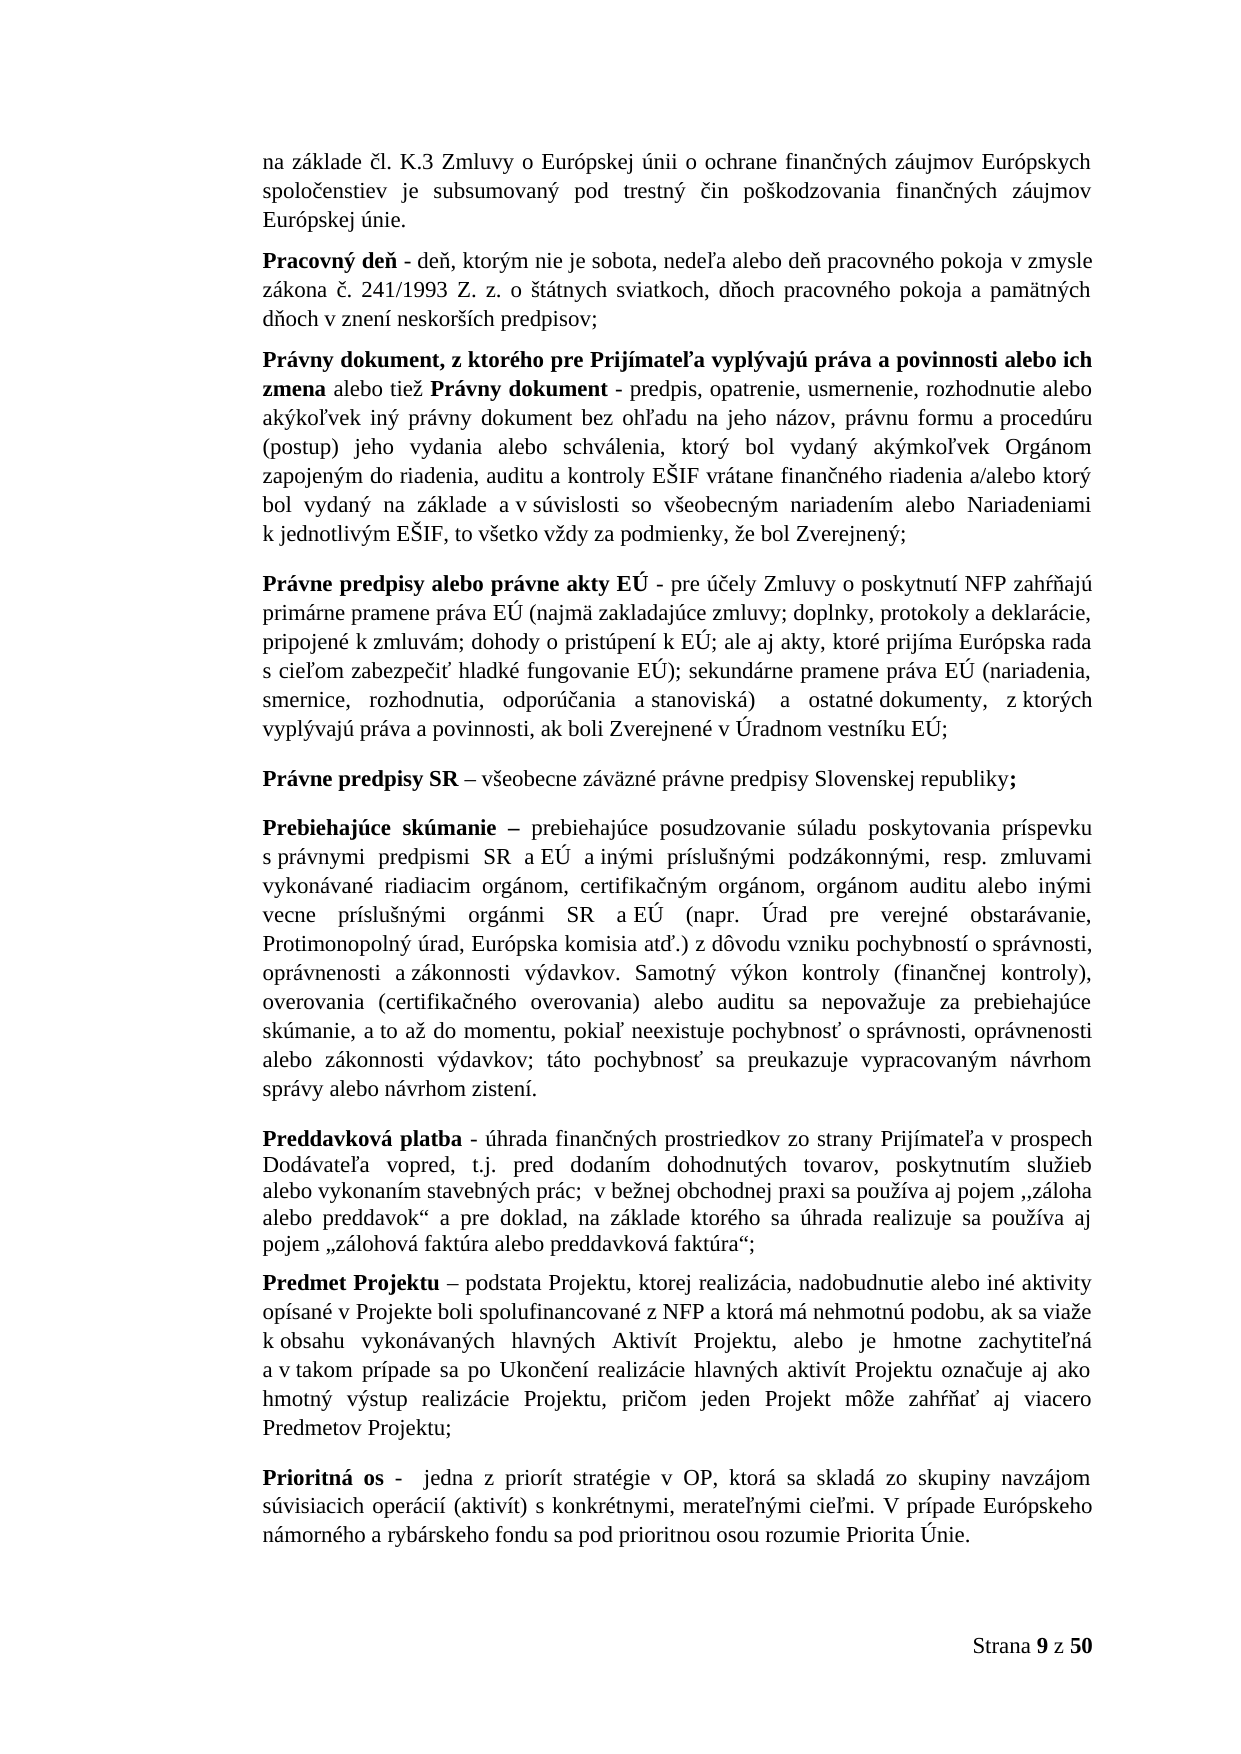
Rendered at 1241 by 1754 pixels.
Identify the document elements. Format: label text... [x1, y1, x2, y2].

text Právne predpisy SR – všeobecne záväzné právne predpisy Slovenskej republiky; [262, 764, 1092, 791]
text Predmet Projektu – podstata Projektu, ktorej realizácia, nadobudnutie alebo iné aktivity opísané v Projekte boli spolufinancované z NFP a ktorá má nehmotnú podobu, ak sa viaže k obsahu vykonávaných hlavných Aktivít Projektu, alebo je hmotne zachytiteľná a v takom prípade sa po Ukončení realizácie hlavných aktivít Projektu označuje aj ako hmotný výstup realizácie Projektu, pričom jeden Projekt môže zahŕňať aj viacero Predmetov Projektu; [262, 1269, 1092, 1440]
text Prebiehajúce skúmanie – prebiehajúce posudzovanie súladu poskytovania príspevku s právnymi predpismi SR a EÚ a inými príslušnými podzákonnými, resp. zmluvami vykonávané riadiacim orgánom, certifikačným orgánom, orgánom auditu alebo inými vecne príslušnými orgánmi SR a EÚ (napr. Úrad pre verejné obstarávanie, Protimonopolný úrad, Európska komisia atď.) z dôvodu vzniku pochybností o správnosti, oprávnenosti a zákonnosti výdavkov. Samotný výkon kontroly (finančnej kontroly), overovania (certifikačného overovania) alebo auditu sa nepovažuje za prebiehajúce skúmanie, a to až do momentu, pokiaľ neexistuje pochybnosť o správnosti, oprávnenosti alebo zákonnosti výdavkov; táto pochybnosť sa preukazuje vypracovaným návrhom správy alebo návrhom zistení. [262, 814, 1092, 1101]
text Právny dokument, z ktorého pre Prijímateľa vyplývajú práva a povinnosti alebo ich zmena alebo tiež Právny dokument - predpis, opatrenie, usmernenie, rozhodnutie alebo akýkoľvek iný právny dokument bez ohľadu na jeho názov, právnu formu a procedúru (postup) jeho vydania alebo schválenia, ktorý bol vydaný akýmkoľvek Orgánom zapojeným do riadenia, auditu a kontroly EŠIF vrátane finančného riadenia a/alebo ktorý bol vydaný na základe a v súvislosti so všeobecným nariadením alebo Nariadeniami k jednotlivým EŠIF, to všetko vždy za podmienky, že bol Zverejnený; [262, 346, 1092, 547]
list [262, 148, 1092, 232]
text Prioritná os - jedna z priorít stratégie v OP, ktorá sa skladá zo skupiny navzájom súvisiacich operácií (aktivít) s konkrétnymi, merateľnými cieľmi. V prípade Európskeho námorného a rybárskeho fondu sa pod prioritnou osou rozumie Priorita Únie. [262, 1464, 1092, 1548]
list Pracovný deň - deň, ktorým nie je sobota, nedeľa alebo deň pracovného pokoja v zmysle zákona č. 241/1993 Z. z. o štátnych sviatkoch, dňoch pracovného pokoja a pamätných dňoch v znení neskorších predpisov; [262, 247, 1092, 331]
text Právne predpisy alebo právne akty EÚ - pre účely Zmluvy o poskytnutí NFP zahŕňajú primárne pramene práva EÚ (najmä zakladajúce zmluvy; doplnky, protokoly a deklarácie, pripojené k zmluvám; dohody o pristúpení k EÚ; ale aj akty, ktoré prijíma Európska rada s cieľom zabezpečiť hladké fungovanie EÚ); sekundárne pramene práva EÚ (nariadenia, smernice, rozhodnutia, odporúčania a stanoviská) a ostatné dokumenty, z ktorých vyplývajú práva a povinnosti, ak boli Zverejnené v Úradnom vestníku EÚ; [262, 570, 1092, 741]
text Preddavková platba - úhrada finančných prostriedkov zo strany Prijímateľa v prospech Dodávateľa vopred, t.j. pred dodaním dohodnutých tovarov, poskytnutím služieb alebo vykonaním stavebných prác; v bežnej obchodnej praxi sa používa aj pojem ,,záloha alebo preddavok“ a pre doklad, na základe ktorého sa úhrada realizuje sa používa aj pojem „zálohová faktúra alebo preddavková faktúra“; [262, 1125, 1092, 1257]
